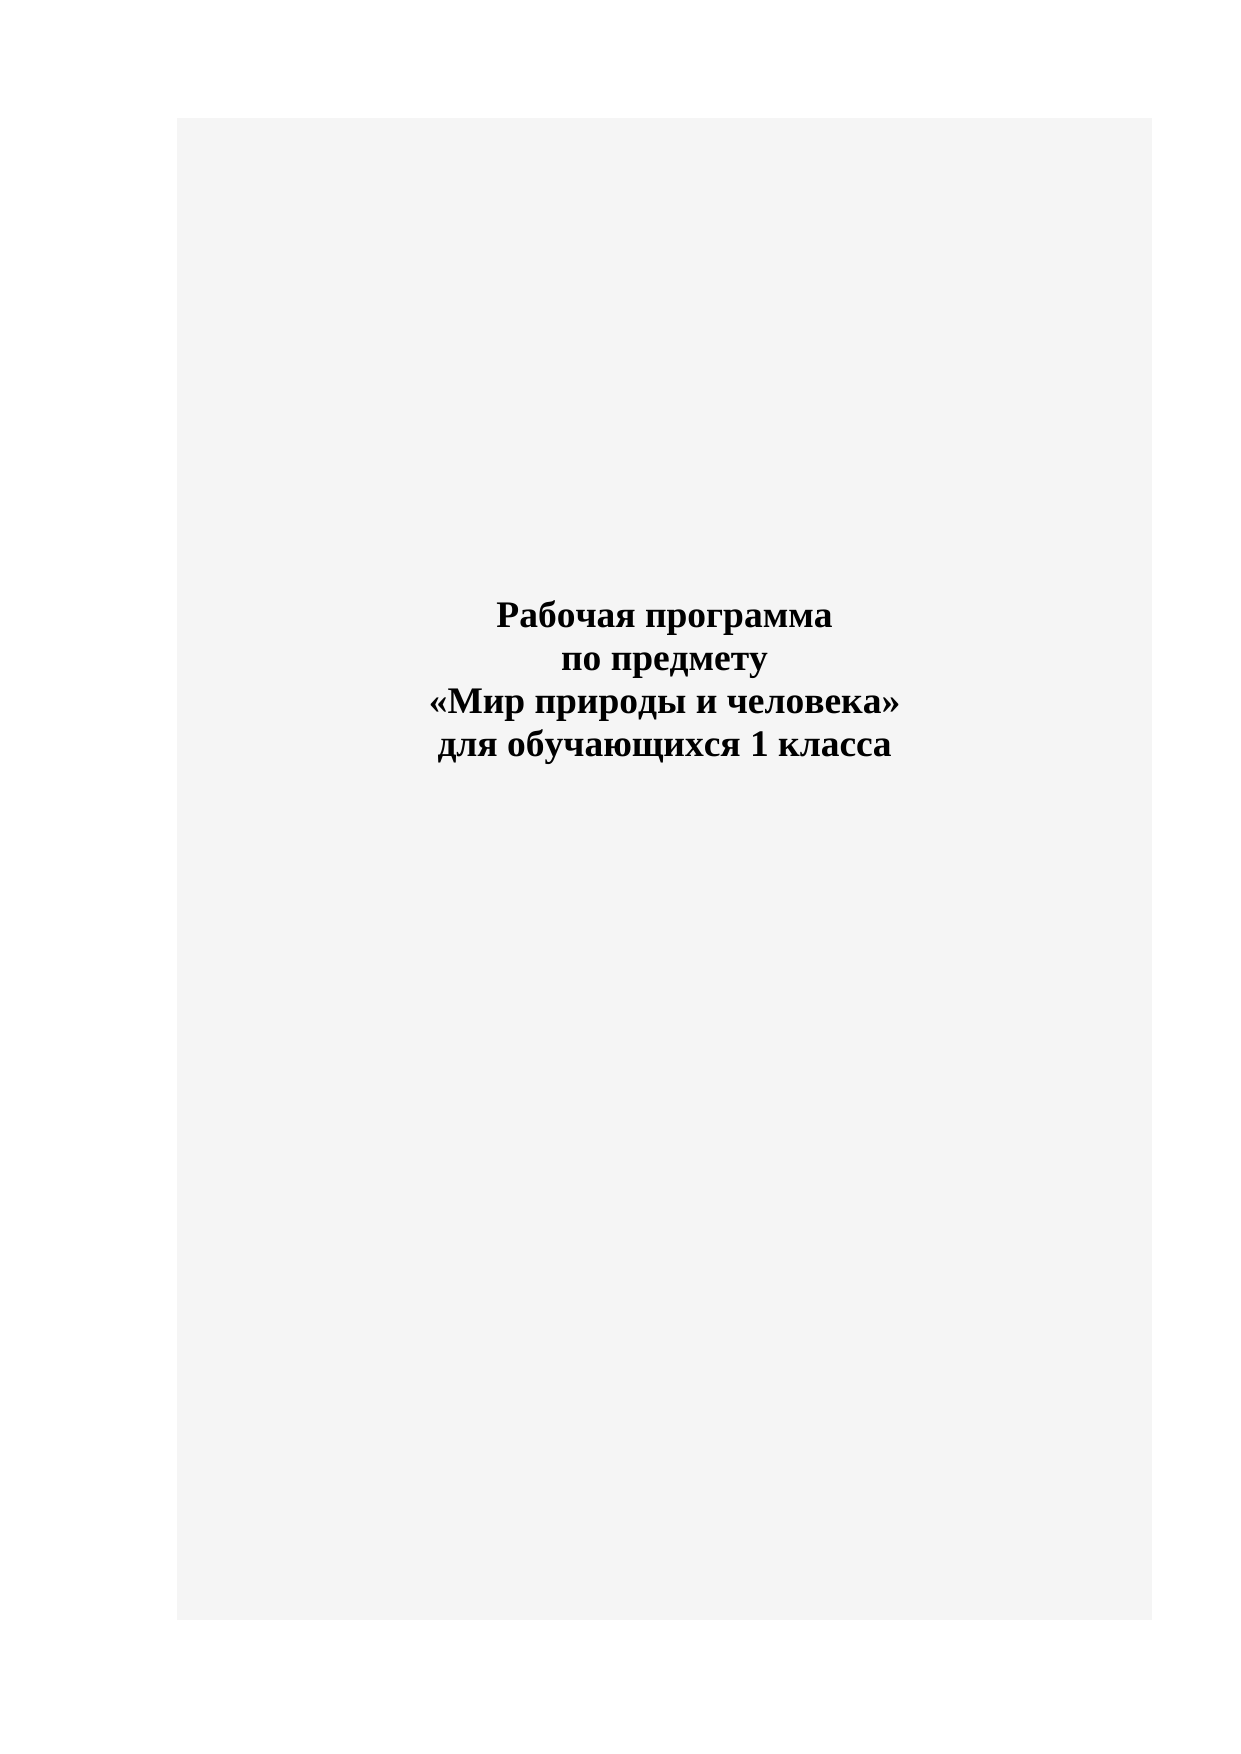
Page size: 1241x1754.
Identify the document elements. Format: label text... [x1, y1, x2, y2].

text «Мир природы и человека» [177, 679, 1152, 722]
text для обучающихся 1 класса [177, 722, 1152, 765]
text Рабочая программа [177, 592, 1152, 636]
text по предмету [177, 636, 1152, 679]
